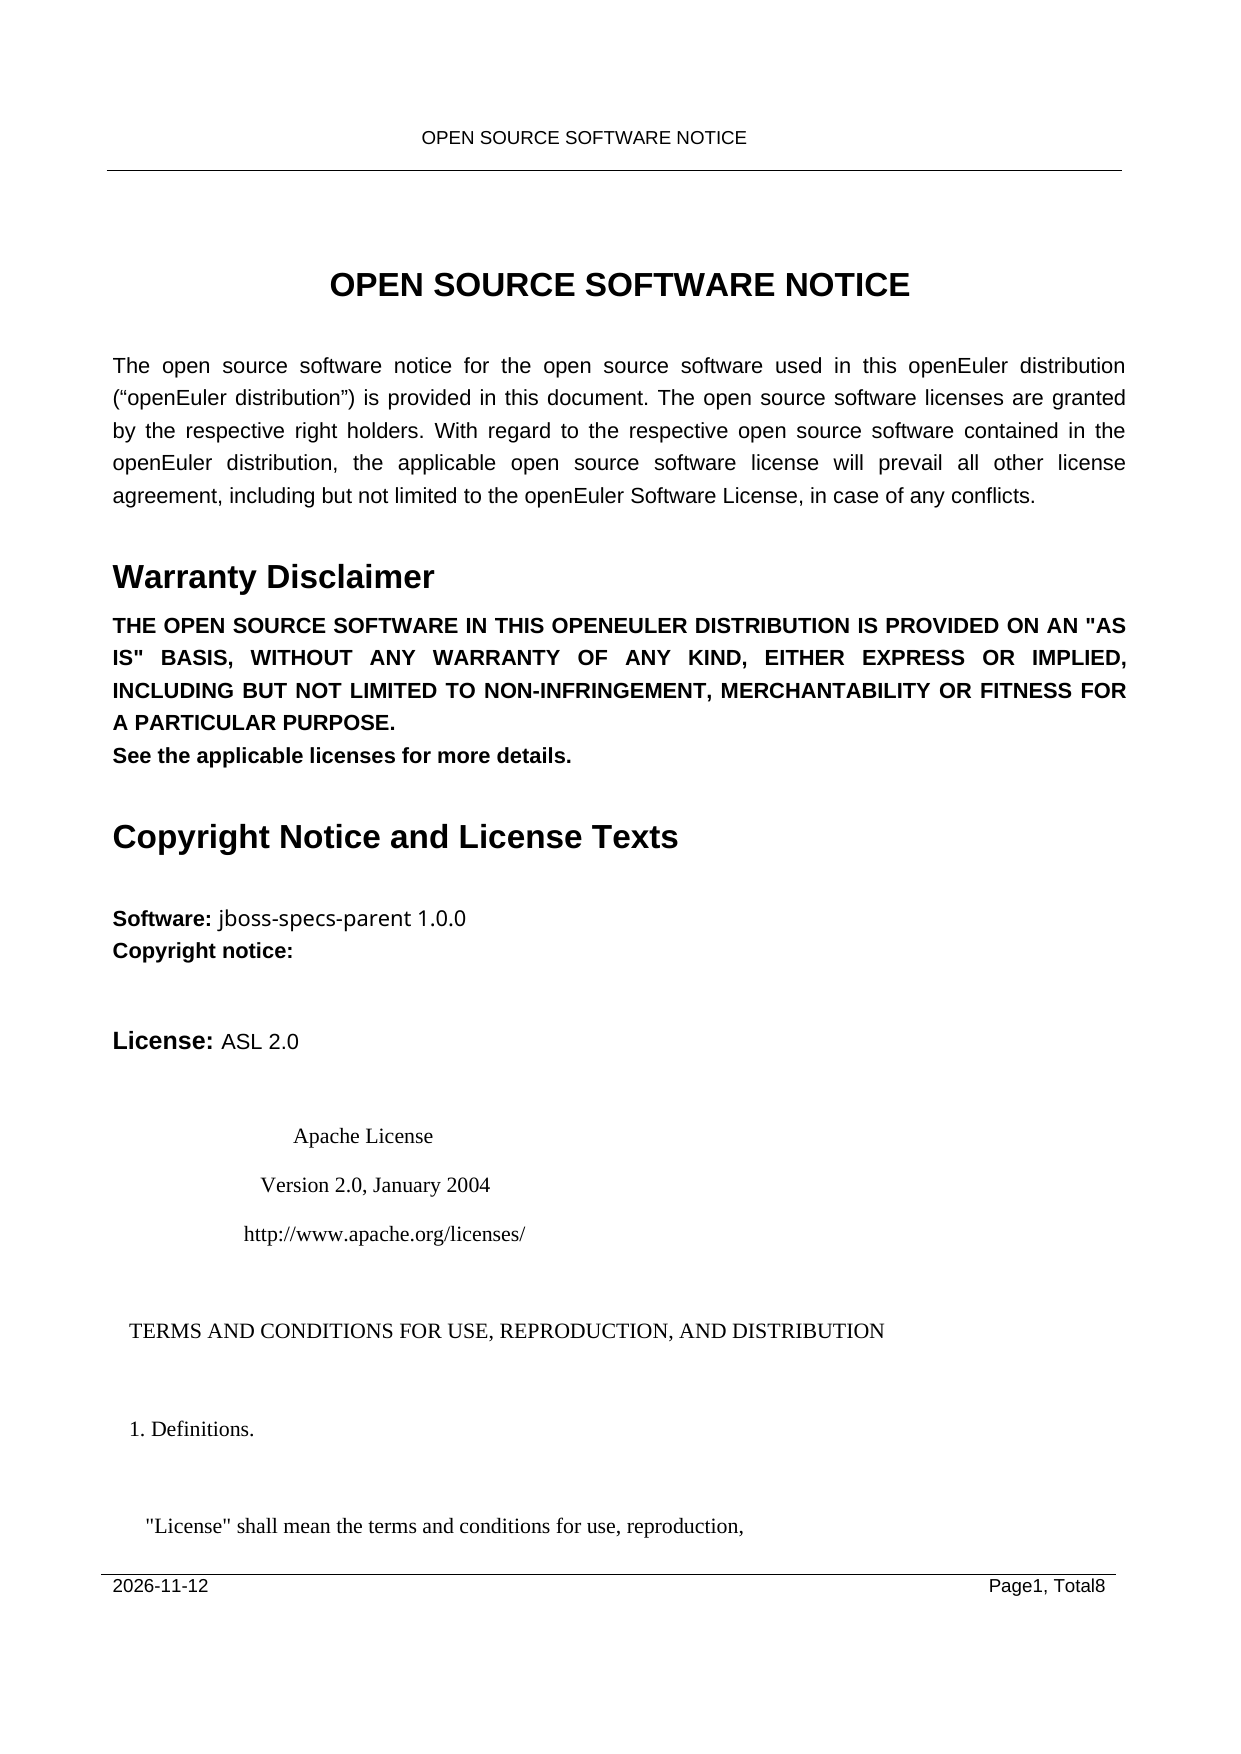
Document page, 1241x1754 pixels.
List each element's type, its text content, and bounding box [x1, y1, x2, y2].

text THE OPEN SOURCE SOFTWARE IN THIS OPENEULER DISTRIBUTION IS PROVIDED ON AN "AS IS" BASIS, WITHOUT ANY WARRANTY OF ANY KIND, EITHER EXPRESS OR IMPLIED, INCLUDING BUT NOT LIMITED TO NON-INFRINGEMENT, MERCHANTABILITY OR FITNESS FOR A PARTICULAR PURPOSE. See the applicable licenses for more details. [112, 609, 1128, 771]
text Software: jboss-specs-parent 1.0.0 [112, 901, 1128, 934]
text License: ASL 2.0 [112, 1024, 1128, 1057]
text Warranty Disclaimer [112, 544, 1128, 609]
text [112, 1071, 1128, 1542]
text Copyright notice: [112, 934, 1128, 966]
text OPEN SOURCE SOFTWARE NOTICE [112, 251, 1128, 316]
text Copyright Notice and License Texts [112, 804, 1128, 869]
text The open source software notice for the open source software used in this openEuler distribution (“openEuler distribution”) is provided in this document. The open source software licenses are granted by the respective right holders. With regard to the respective open source software contained in the openEuler distribution, the applicable open source software license will prevail all other license agreement, including but not limited to the openEuler Software License, in case of any conflicts. [112, 349, 1128, 511]
